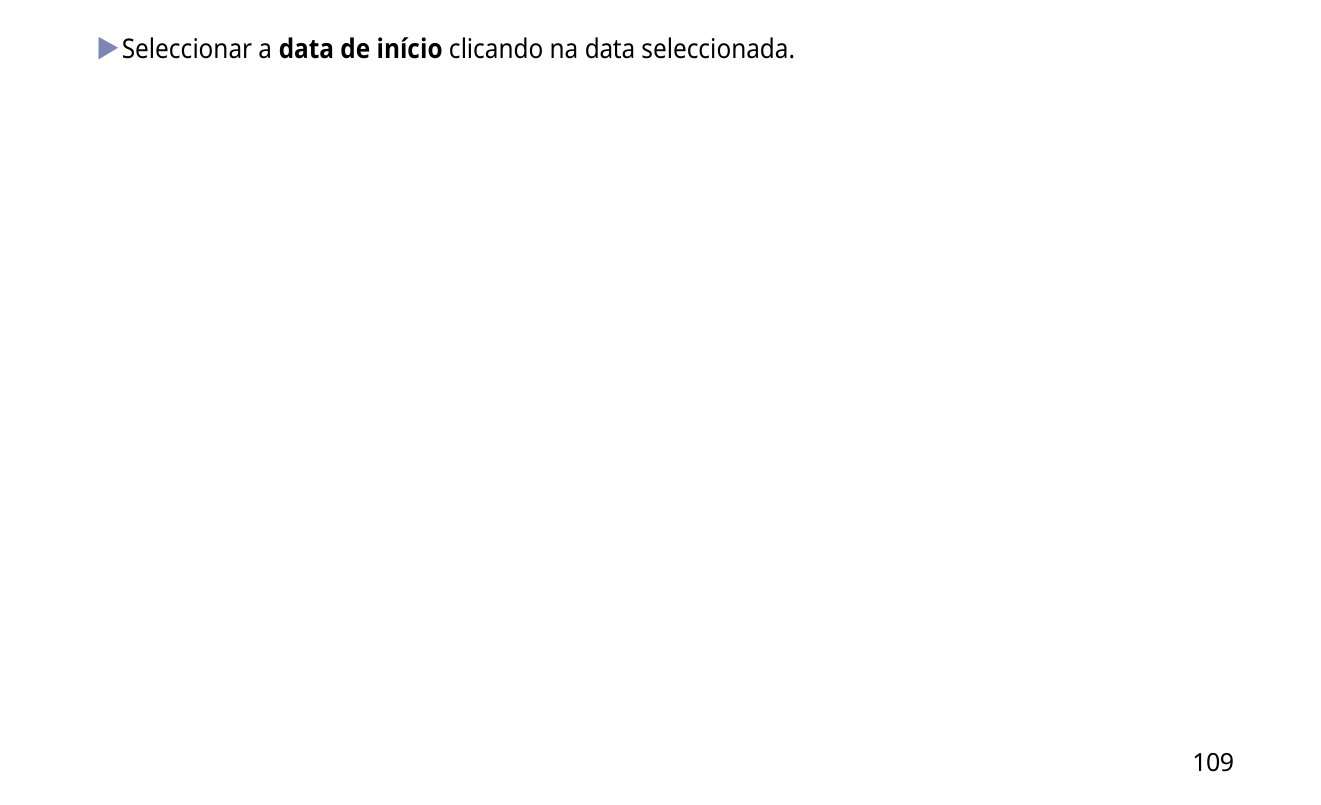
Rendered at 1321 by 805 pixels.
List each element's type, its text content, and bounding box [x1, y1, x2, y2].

list Seleccionar a data de início clicando na data seleccionada. [96, 29, 1258, 66]
